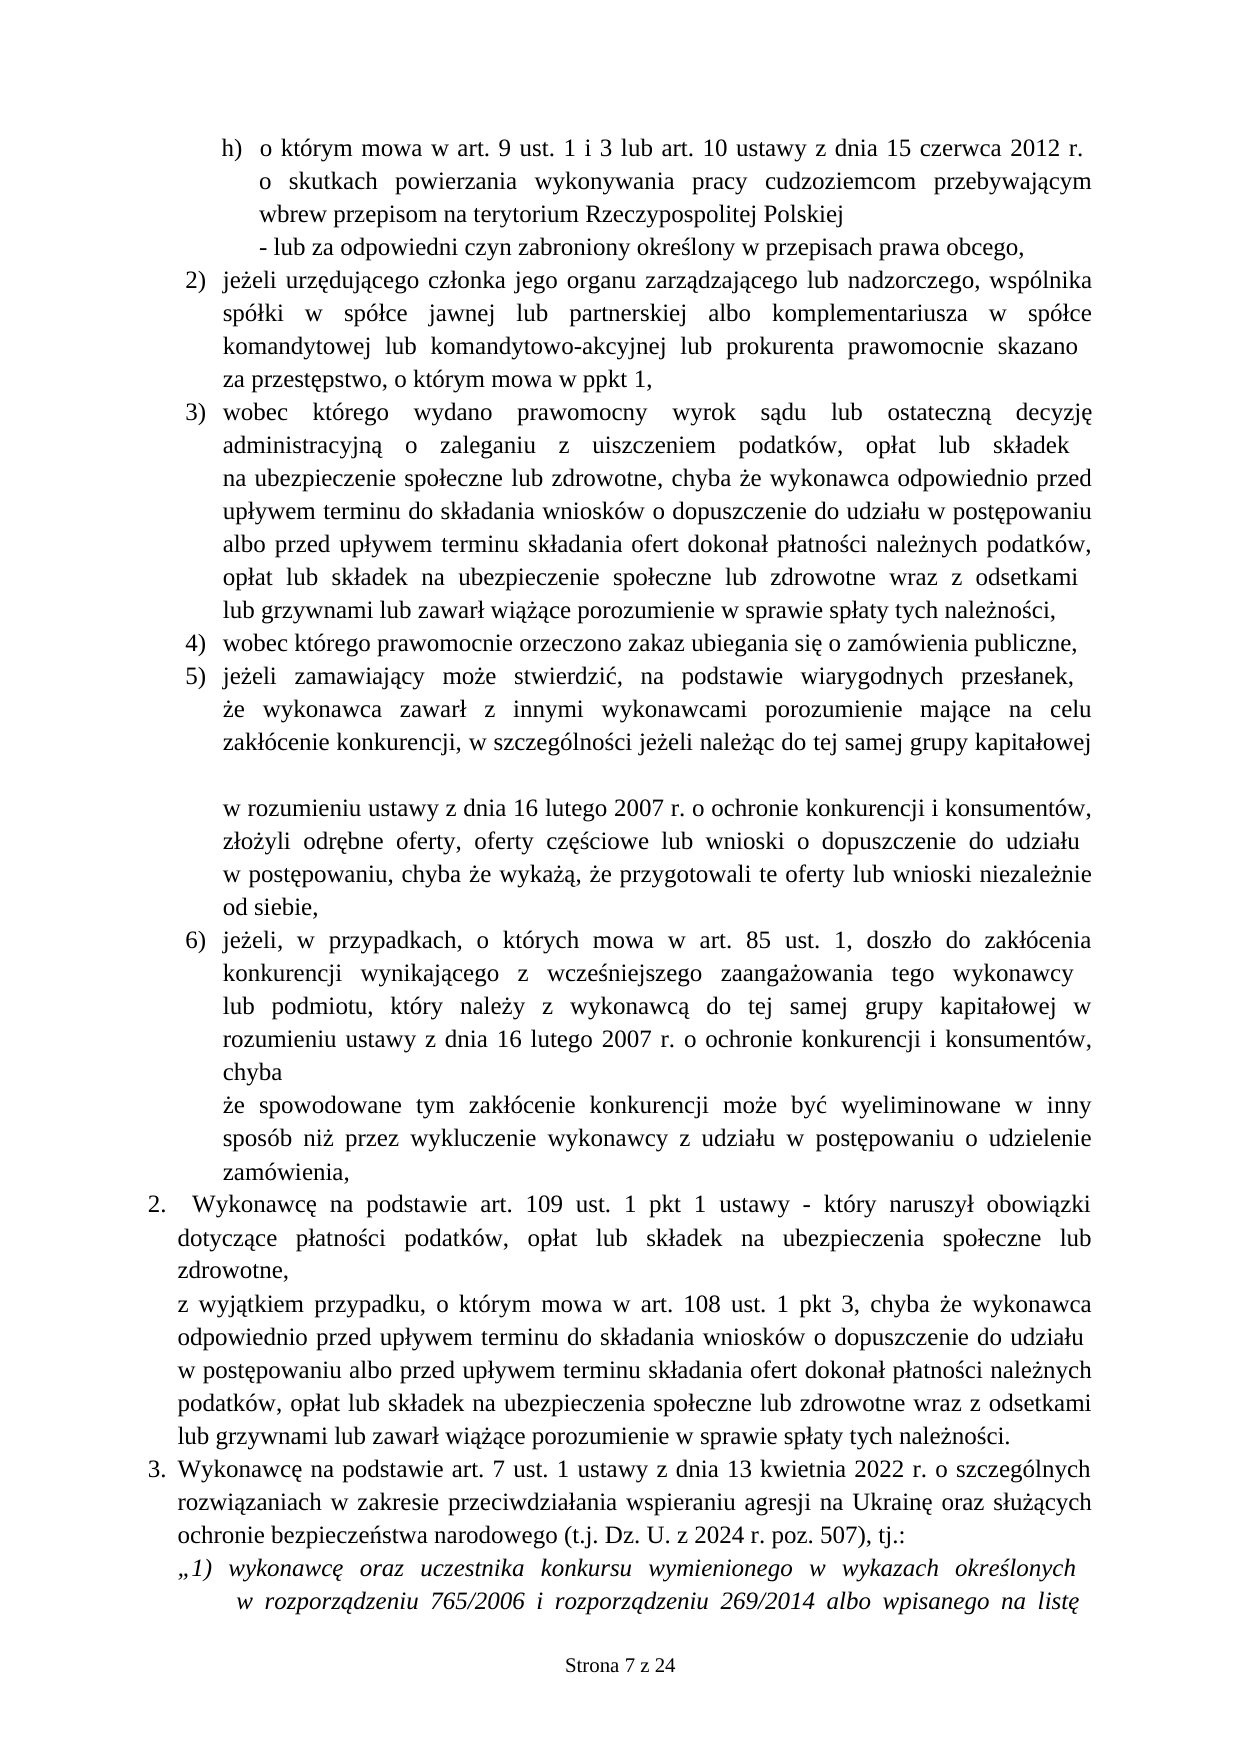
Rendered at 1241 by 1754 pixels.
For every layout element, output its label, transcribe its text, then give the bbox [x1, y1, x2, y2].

list o którym mowa w art. 9 ust. 1 i 3 lub art. 10 ustawy z dnia 15 czerwca 2012 r. o skutkach powierzania wykonywania pracy cudzoziemcom przebywającym wbrew przepisom na terytorium Rzeczypospolitej Polskiej [221, 133, 1093, 228]
list wobec którego wydano prawomocny wyrok sądu lub ostateczną decyzję administracyjną o zaleganiu z uiszczeniem podatków, opłat lub składek na ubezpieczenie społeczne lub zdrowotne, chyba że wykonawca odpowiednio przed upływem terminu do składania wniosków o dopuszczenie do udziału w postępowaniu albo przed upływem terminu składania ofert dokonał płatności należnych podatków, opłat lub składek na ubezpieczenie społeczne lub zdrowotne wraz z odsetkami lub grzywnami lub zawarł wiążące porozumienie w sprawie spłaty tych należności, [185, 397, 1093, 624]
text 3. Wykonawcę na podstawie art. 7 ust. 1 ustawy z dnia 13 kwietnia 2022 r. o szczególnych rozwiązaniach w zakresie przeciwdziałania wspieraniu agresji na Ukrainę oraz służących ochronie bezpieczeństwa narodowego (t.j. Dz. U. z 2024 r. poz. 507), tj.: [148, 1454, 1093, 1548]
list - lub za odpowiedni czyn zabroniony określony w przepisach prawa obcego, [259, 232, 1093, 261]
list jeżeli, w przypadkach, o których mowa w art. 85 ust. 1, doszło do zakłócenia konkurencji wynikającego z wcześniejszego zaangażowania tego wykonawcy lub podmiotu, który należy z wykonawcą do tej samej grupy kapitałowej w rozumieniu ustawy z dnia 16 lutego 2007 r. o ochronie konkurencji i konsumentów, chyba że spowodowane tym zakłócenie konkurencji może być wyeliminowane w inny sposób niż przez wykluczenie wykonawcy z udziału w postępowaniu o udzielenie zamówienia, [185, 925, 1093, 1185]
list wobec którego prawomocnie orzeczono zakaz ubiegania się o zamówienia publiczne, [185, 628, 1093, 657]
list jeżeli urzędującego członka jego organu zarządzającego lub nadzorczego, wspólnika spółki w spółce jawnej lub partnerskiej albo komplementariusza w spółce komandytowej lub komandytowo-akcyjnej lub prokurenta prawomocnie skazano za przestępstwo, o którym mowa w ppkt 1, [185, 265, 1093, 393]
text 2. Wykonawcę na podstawie art. 109 ust. 1 pkt 1 ustawy - który naruszył obowiązki dotyczące płatności podatków, opłat lub składek na ubezpieczenia społeczne lub zdrowotne, z wyjątkiem przypadku, o którym mowa w art. 108 ust. 1 pkt 3, chyba że wykonawca odpowiednio przed upływem terminu do składania wniosków o dopuszczenie do udziału w postępowaniu albo przed upływem terminu składania ofert dokonał płatności należnych podatków, opłat lub składek na ubezpieczenia społeczne lub zdrowotne wraz z odsetkami lub grzywnami lub zawarł wiążące porozumienie w sprawie spłaty tych należności. [148, 1189, 1093, 1449]
list jeżeli zamawiający może stwierdzić, na podstawie wiarygodnych przesłanek, że wykonawca zawarł z innymi wykonawcami porozumienie mające na celu zakłócenie konkurencji, w szczególności jeżeli należąc do tej samej grupy kapitałowej w rozumieniu ustawy z dnia 16 lutego 2007 r. o ochronie konkurencji i konsumentów, złożyli odrębne oferty, oferty częściowe lub wnioski o dopuszczenie do udziału w postępowaniu, chyba że wykażą, że przygotowali te oferty lub wnioski niezależnie od siebie, [185, 661, 1093, 921]
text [177, 1553, 1093, 1614]
